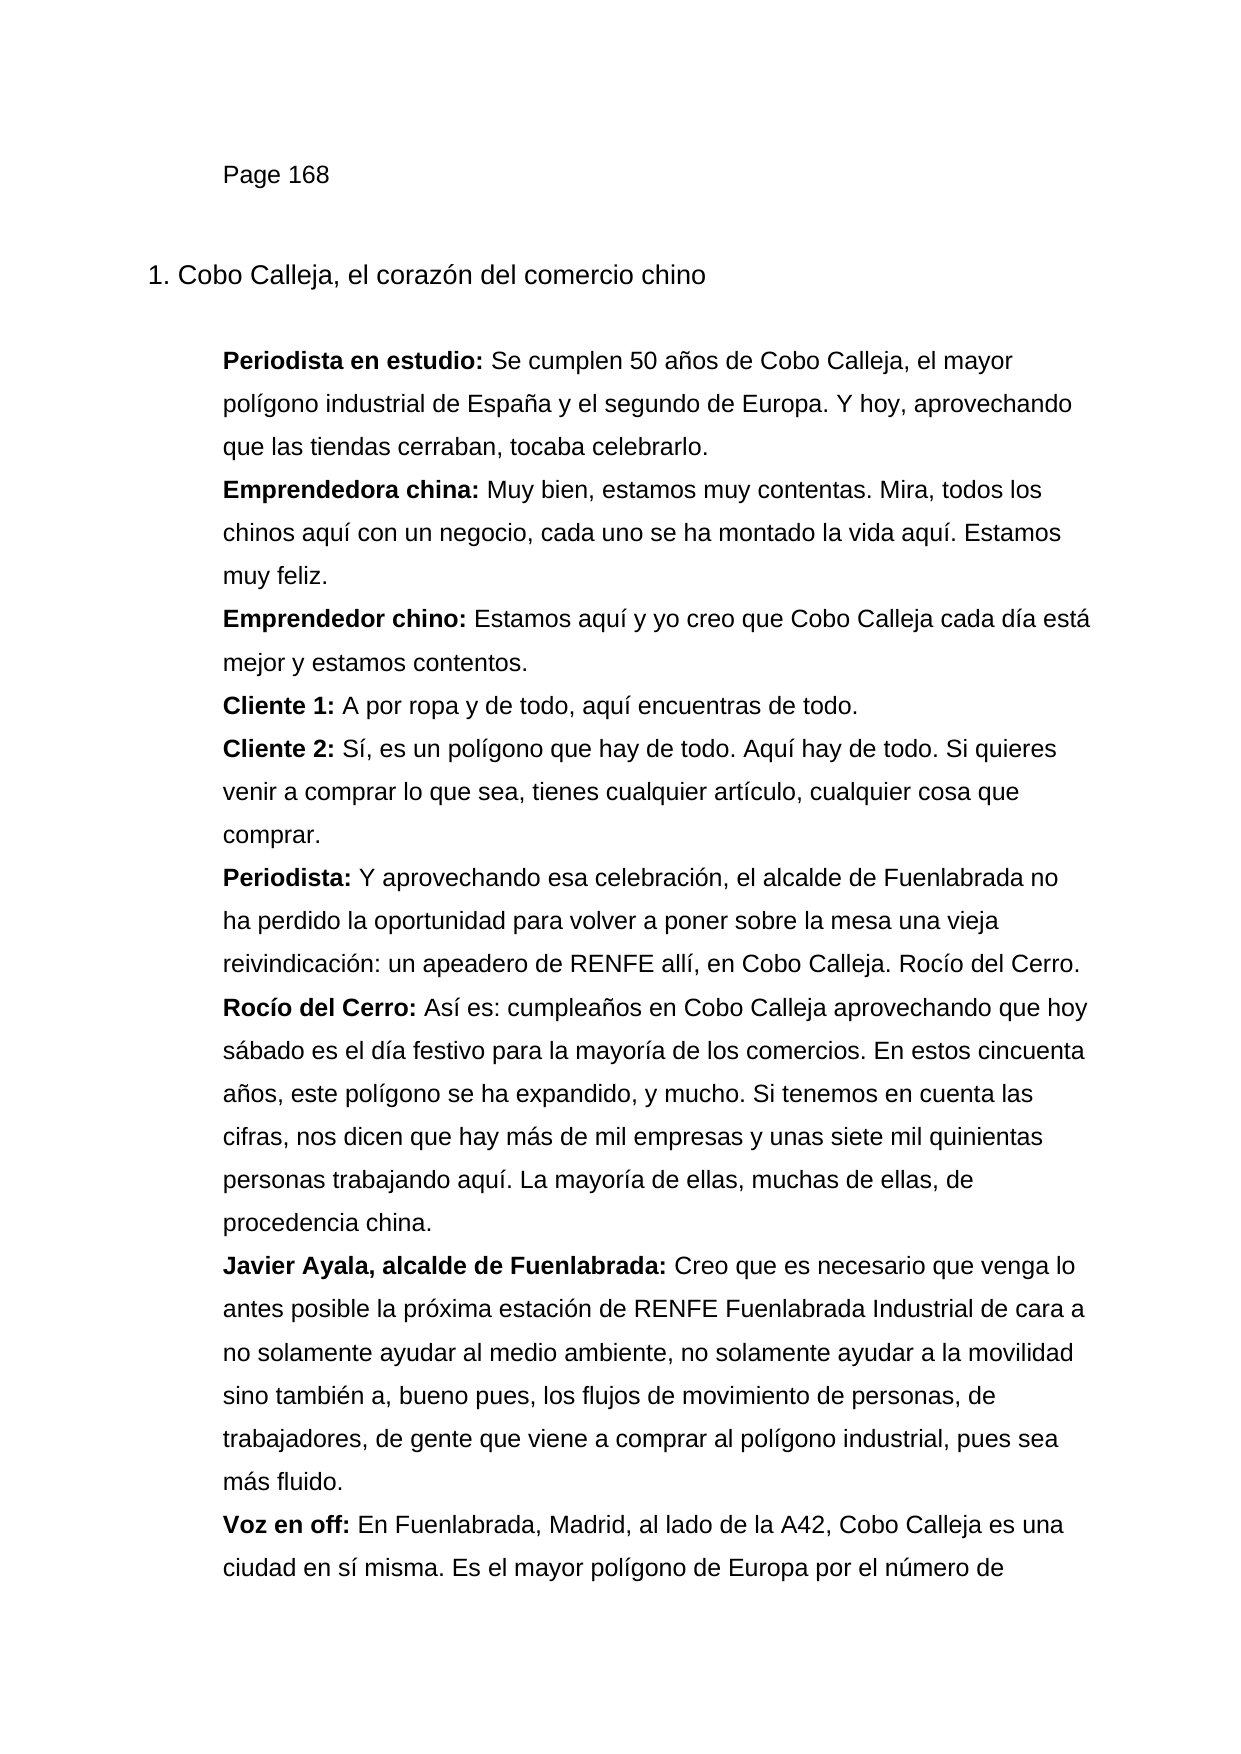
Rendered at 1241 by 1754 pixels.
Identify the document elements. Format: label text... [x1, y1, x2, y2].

list Javier Ayala, alcalde de Fuenlabrada: Creo que es necesario que venga lo antes posible la próxima estación de RENFE Fuenlabrada Industrial de cara a no solamente ayudar al medio ambiente, no solamente ayudar a la movilidad sino también a, bueno pues, los flujos de movimiento de personas, de trabajadores, de gente que viene a comprar al polígono industrial, pues sea más fluido. [223, 1251, 1093, 1496]
list Cliente 2: Sí, es un polígono que hay de todo. Aquí hay de todo. Si quieres venir a comprar lo que sea, tienes cualquier artículo, cualquier cosa que comprar. [223, 734, 1093, 849]
list Rocío del Cerro: Así es: cumpleaños en Cobo Calleja aprovechando que hoy sábado es el día festivo para la mayoría de los comercios. En estos cincuenta años, este polígono se ha expandido, y mucho. Si tenemos en cuenta las cifras, nos dicen que hay más de mil empresas y unas siete mil quinientas personas trabajando aquí. La mayoría de ellas, muchas de ellas, de procedencia china. [223, 993, 1093, 1237]
list Emprendedora china: Muy bien, estamos muy contentas. Mira, todos los chinos aquí con un negocio, cada uno se ha montado la vida aquí. Estamos muy feliz. [223, 475, 1093, 590]
list Emprendedor chino: Estamos aquí y yo creo que Cobo Calleja cada día está mejor y estamos contentos. [223, 604, 1093, 676]
list Page 168 [223, 160, 1093, 189]
list Periodista en estudio: Se cumplen 50 años de Cobo Calleja, el mayor polígono industrial de España y el segundo de Europa. Y hoy, aprovechando que las tiendas cerraban, tocaba celebrarlo. [223, 346, 1093, 461]
subtitle 1. Cobo Calleja, el corazón del comercio chino [148, 259, 1093, 290]
list Periodista: Y aprovechando esa celebración, el alcalde de Fuenlabrada no ha perdido la oportunidad para volver a poner sobre la mesa una vieja reivindicación: un apeadero de RENFE allí, en Cobo Calleja. Rocío del Cerro. [223, 863, 1093, 978]
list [223, 1510, 1093, 1582]
list Cliente 1: A por ropa y de todo, aquí encuentras de todo. [223, 691, 1093, 719]
